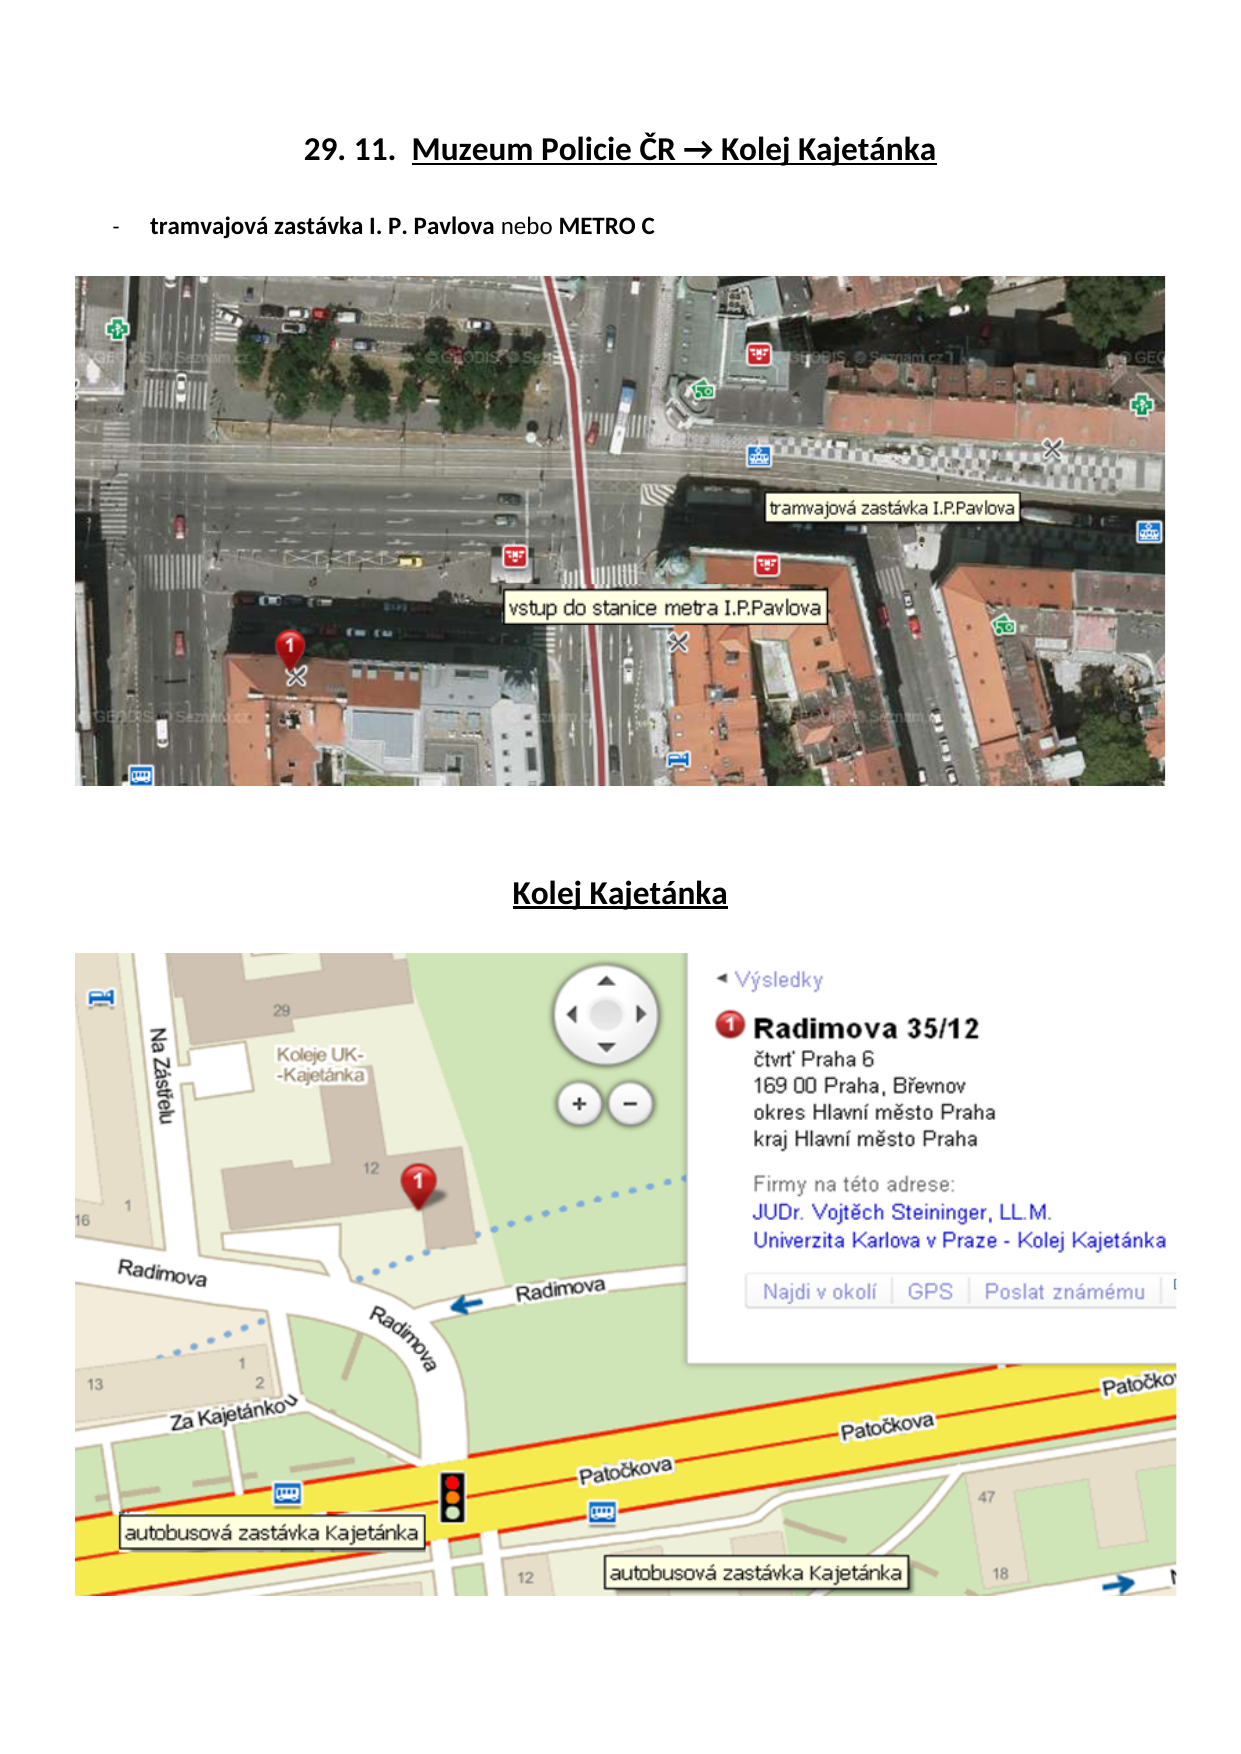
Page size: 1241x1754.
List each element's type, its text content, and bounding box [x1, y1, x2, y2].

picture [75, 953, 1177, 1596]
picture [75, 276, 1166, 786]
text Kolej Kajetánka [75, 872, 1165, 912]
text 29. 11. Muzeum Policie ČR → Kolej Kajetánka [75, 128, 1165, 169]
list tramvajová zastávka I. P. Pavlova nebo METRO C [112, 210, 1165, 240]
